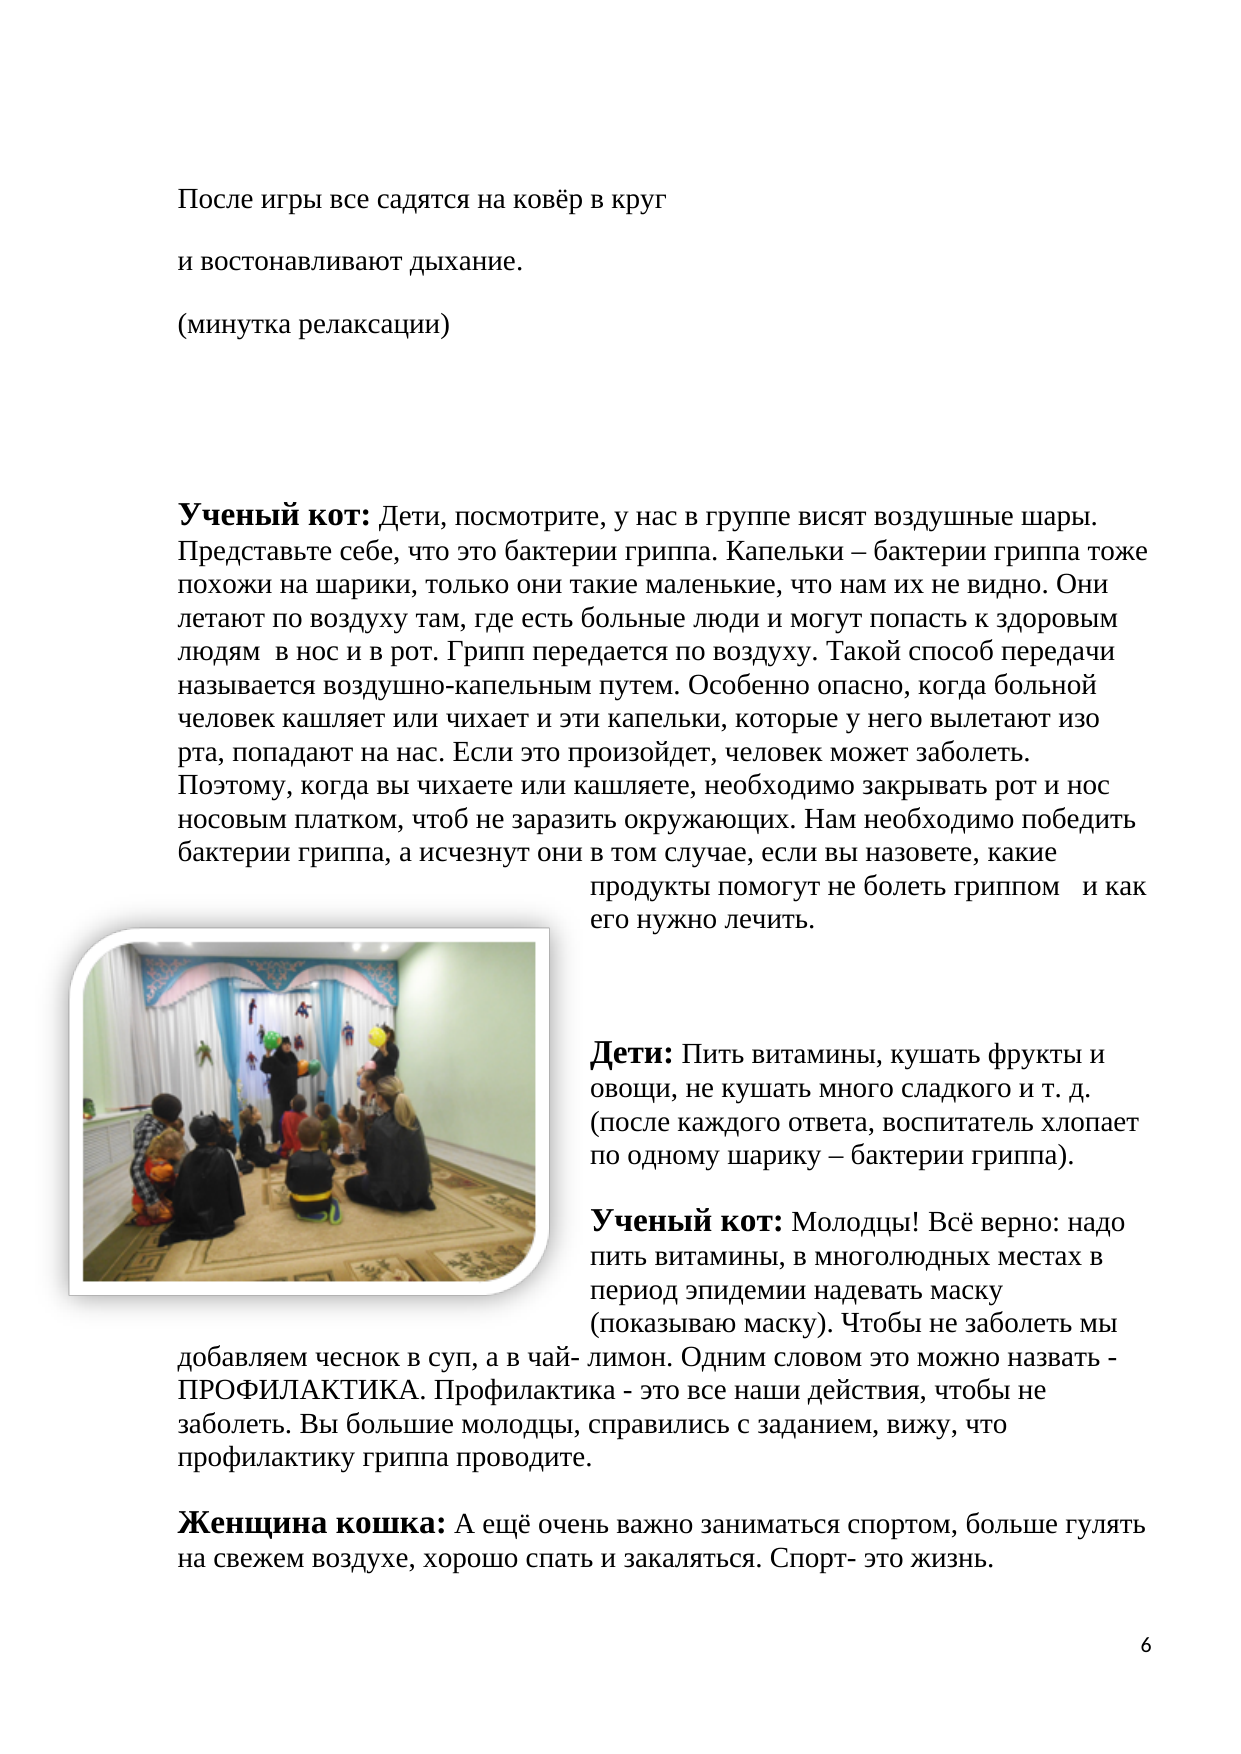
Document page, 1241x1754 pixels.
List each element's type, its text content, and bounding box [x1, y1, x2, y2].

text (минутка релаксации) [177, 306, 1152, 340]
text Женщина кошка: А ещё очень важно заниматься спортом, больше гулять на свежем воздухе, хорошо спать и закаляться. Спорт- это жизнь. [177, 1502, 1152, 1574]
text Ученый кот: Молодцы! Всё верно: надо пить витамины, в многолюдных местах в период эпидемии надевать маску (показываю маску). Чтобы не заболеть мы добавляем чеснок в суп, а в чай- лимон. Одним словом это можно назвать -ПРОФИЛАКТИКА. Профилактика - это все наши действия, чтобы не заболеть. Вы большие молодцы, справились с заданием, вижу, что профилактику гриппа проводите. [177, 1200, 1152, 1473]
text и востонавливают дыхание. [177, 243, 1152, 277]
text Дети: Пить витамины, кушать фрукты и овощи, не кушать много сладкого и т. д. (после каждого ответа, воспитатель хлопает по одному шарику – бактерии гриппа). [177, 1032, 1152, 1171]
text После игры все садятся на ковёр в круг [177, 181, 1152, 214]
text Ученый кот: Дети, посмотрите, у нас в группе висят воздушные шары. Представьте себе, что это бактерии гриппа. Капельки – бактерии гриппа тоже похожи на шарики, только они такие маленькие, что нам их не видно. Они летают по воздуху там, где есть больные люди и могут попасть к здоровым людям в нос и в рот. Грипп передается по воздуху. Такой способ передачи называется воздушно-капельным путем. Особенно опасно, когда больной человек кашляет или чихает и эти капельки, которые у него вылетают изо рта, попадают на нас. Если это произойдет, человек может заболеть. Поэтому, когда вы чихаете или кашляете, необходимо закрывать рот и нос носовым платком, чтоб не заразить окружающих. Нам необходимо победить бактерии гриппа, а исчезнут они в том случае, если вы назовете, какие продукты помогут не болеть гриппом и как его нужно лечить. [177, 494, 1152, 935]
